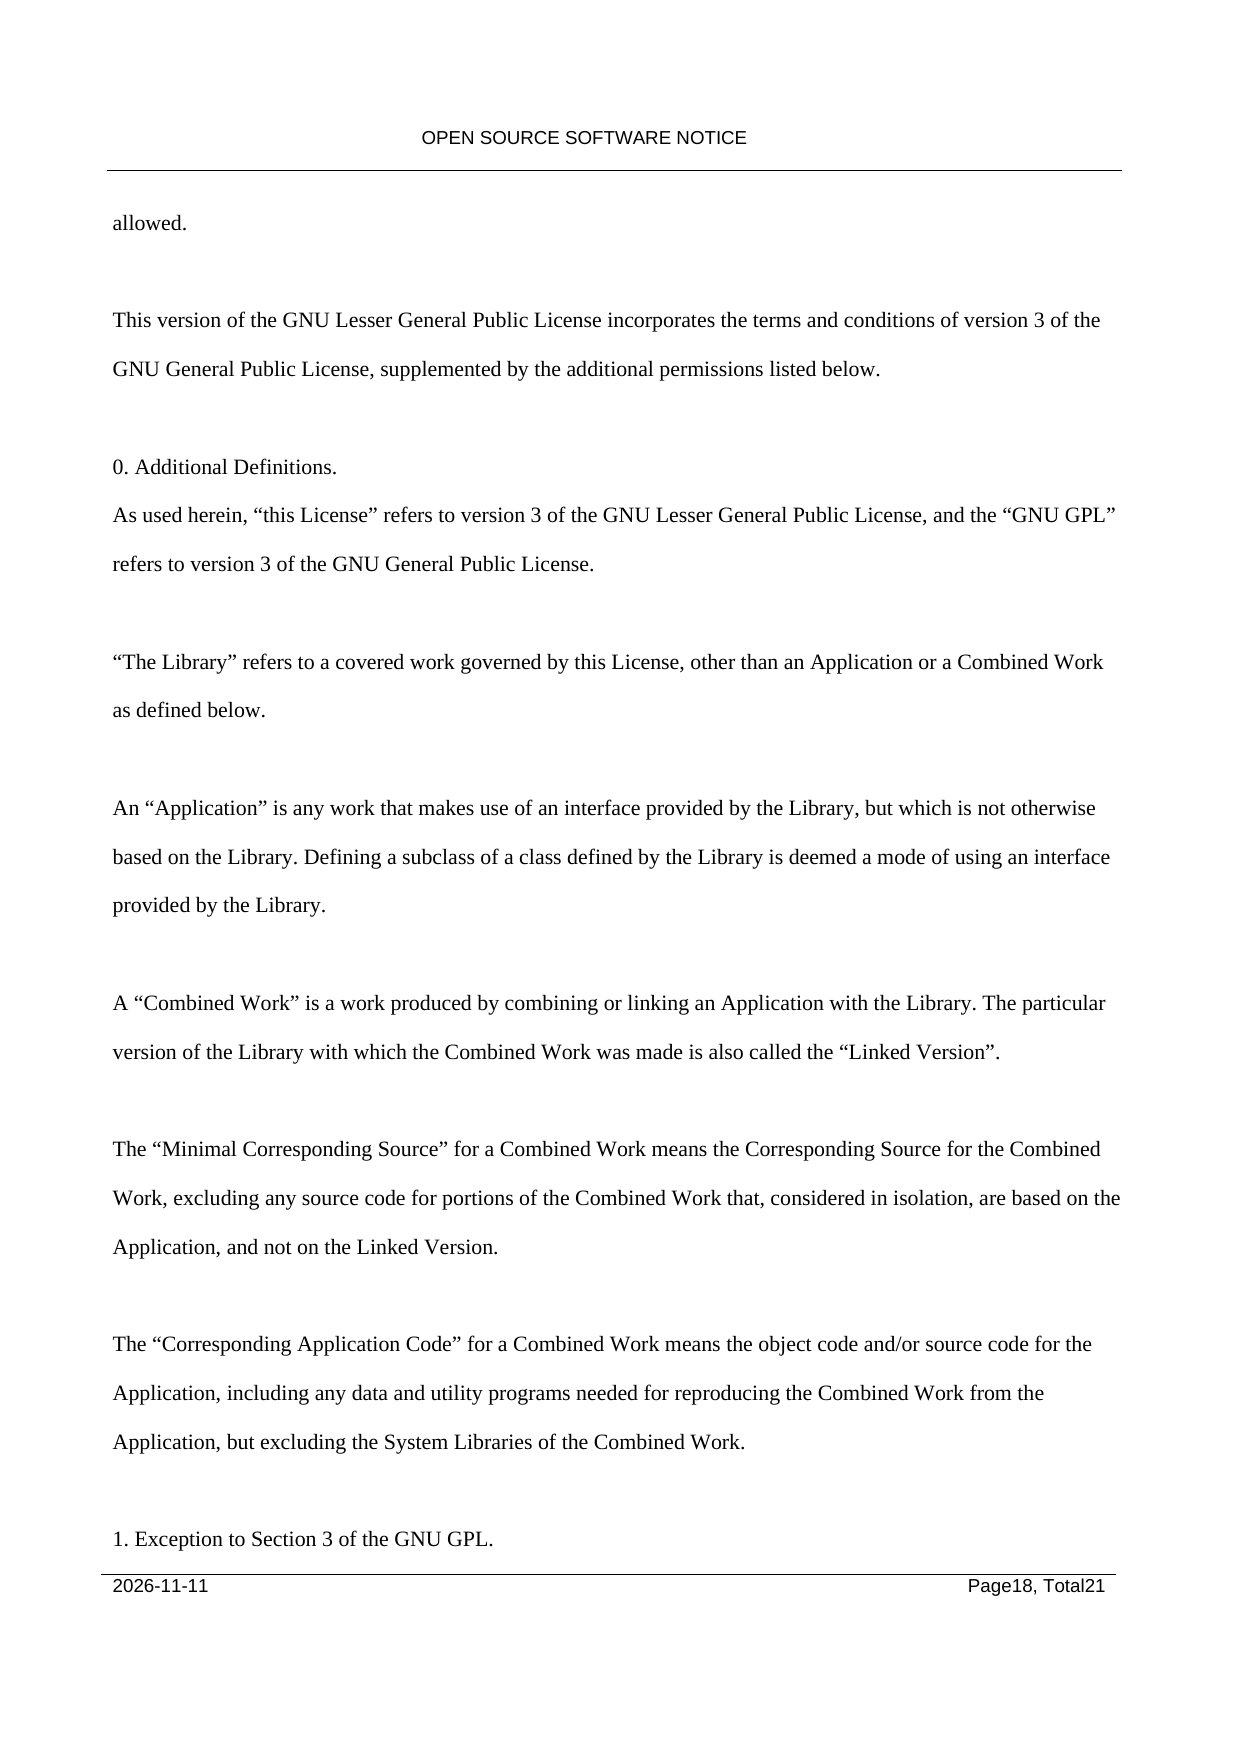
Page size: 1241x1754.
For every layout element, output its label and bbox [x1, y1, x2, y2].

text [112, 206, 1128, 1555]
